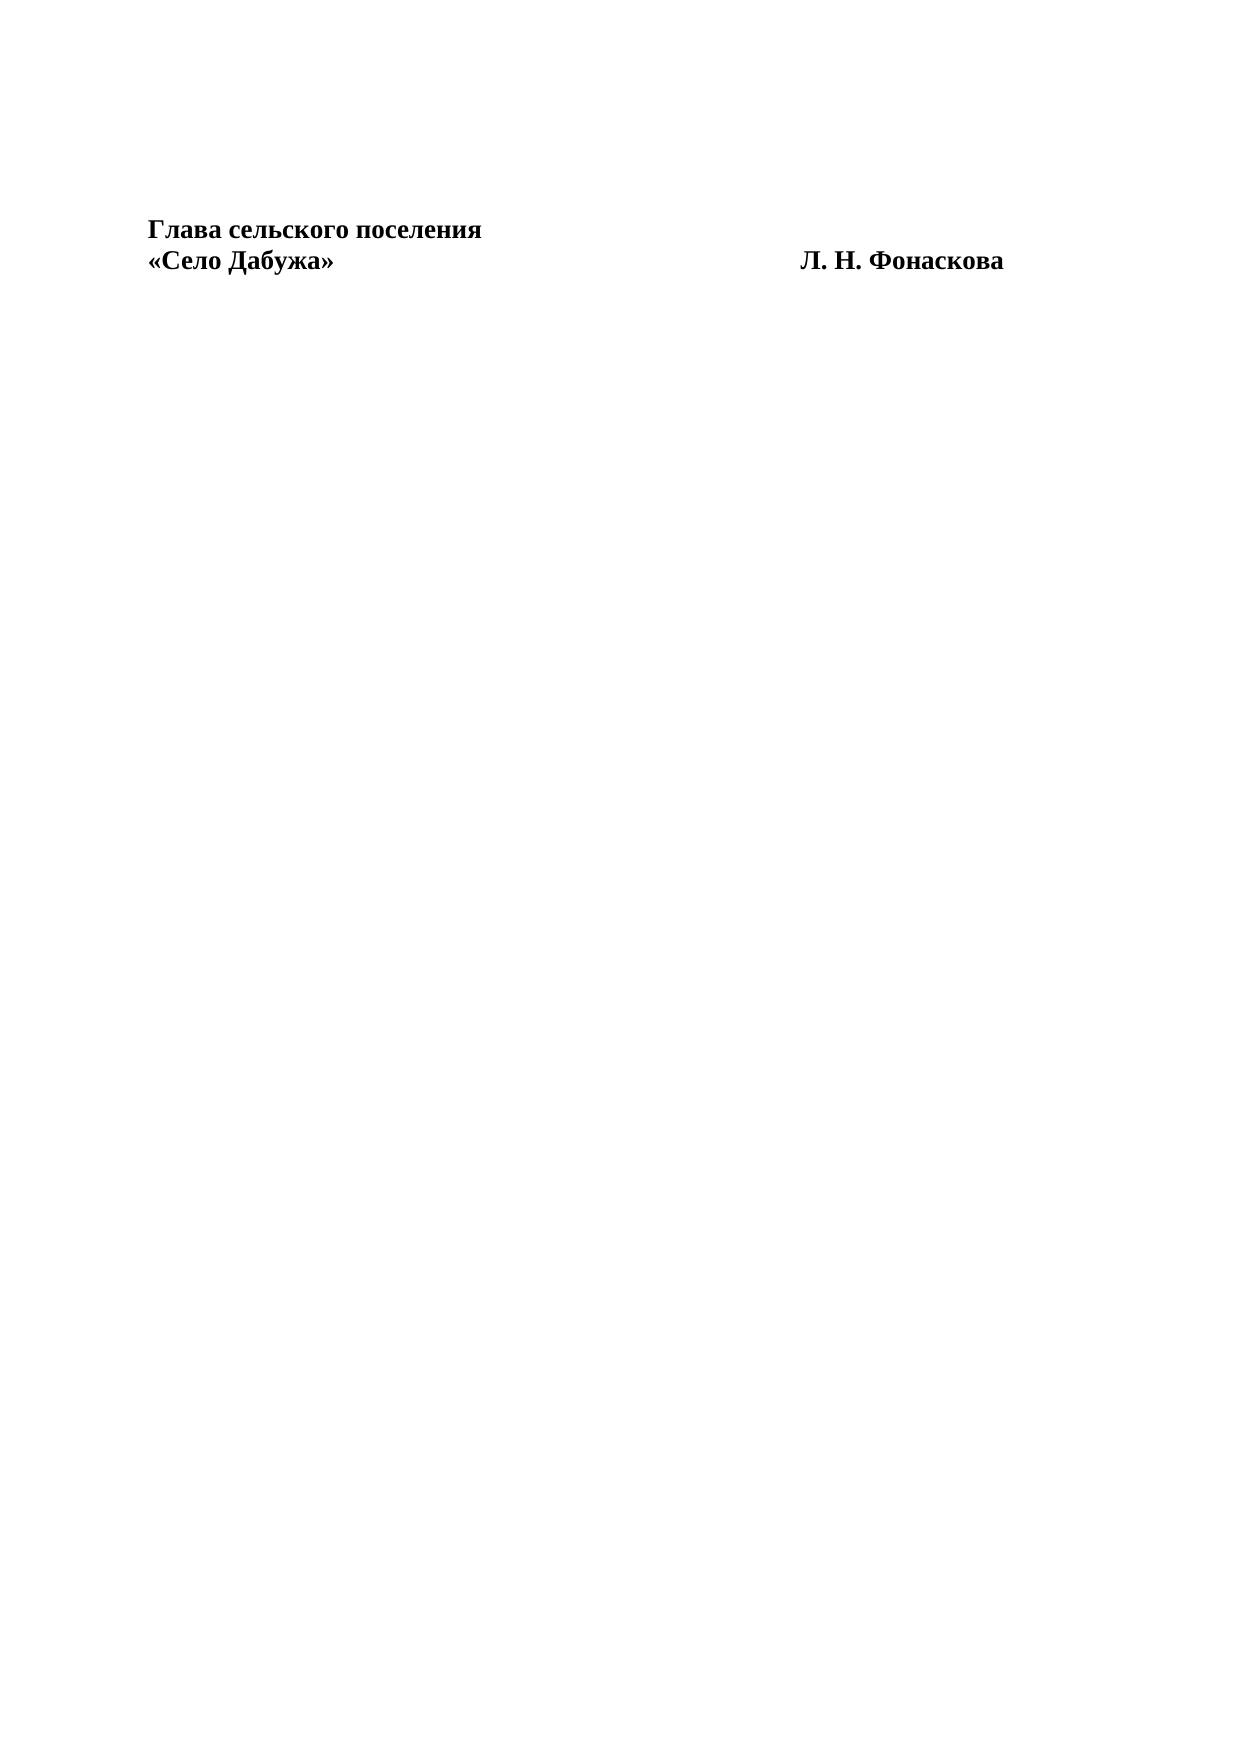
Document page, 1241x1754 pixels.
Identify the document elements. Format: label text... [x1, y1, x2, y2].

text «Село Дабужа» Л. Н. Фонаскова [148, 244, 1151, 276]
text Глава сельского поселения [148, 213, 1151, 244]
